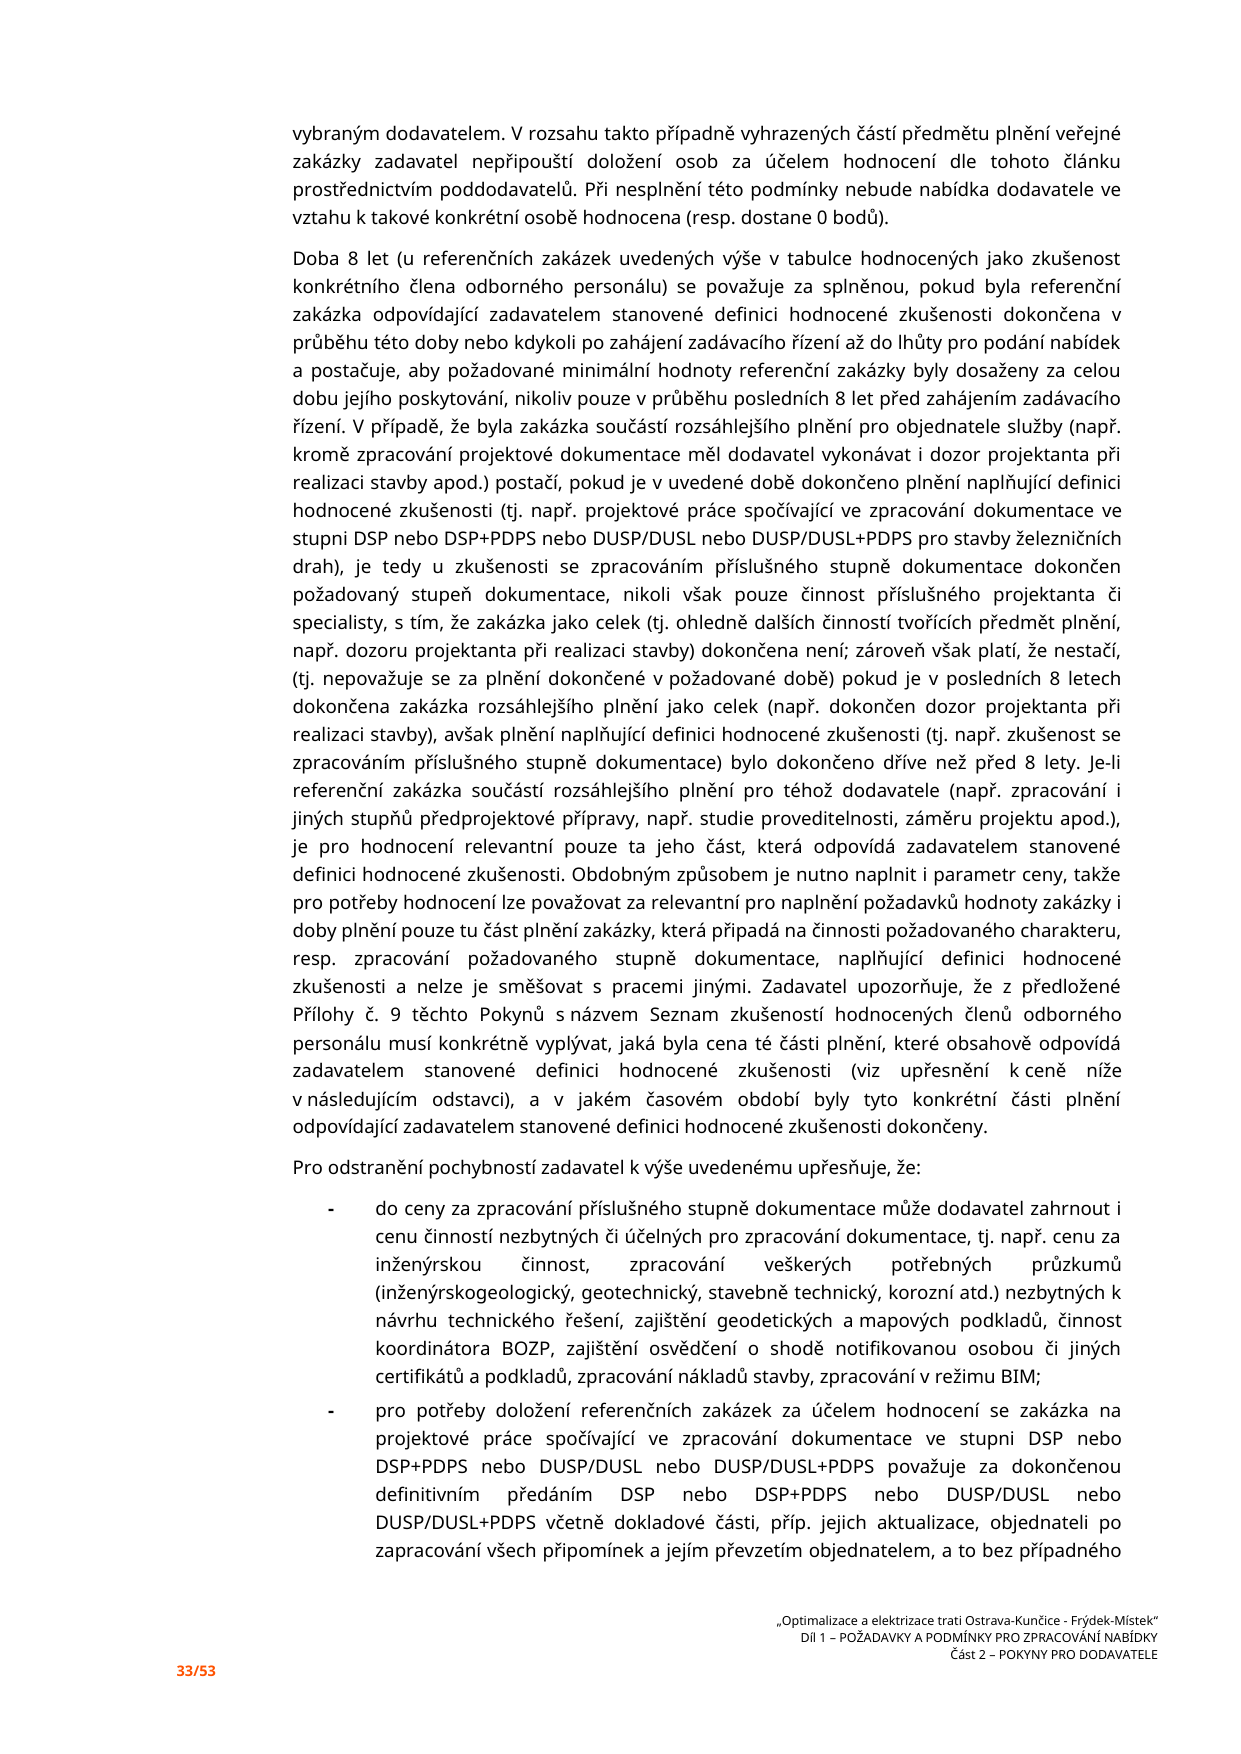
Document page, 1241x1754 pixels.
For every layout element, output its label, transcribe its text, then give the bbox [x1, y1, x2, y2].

text do ceny za zpracování příslušného stupně dokumentace může dodavatel zahrnout i cenu činností nezbytných či účelných pro zpracování dokumentace, tj. např. cenu za inženýrskou činnost, zpracování veškerých potřebných průzkumů (inženýrskogeologický, geotechnický, stavebně technický, korozní atd.) nezbytných k návrhu technického řešení, zajištění geodetických a mapových podkladů, činnost koordinátora BOZP, zajištění osvědčení o shodě notifikovanou osobou či jiných certifikátů a podkladů, zpracování nákladů stavby, zpracování v režimu BIM; [328, 1195, 1122, 1388]
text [328, 1397, 1122, 1563]
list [292, 121, 1122, 230]
text Pro odstranění pochybností zadavatel k výše uvedenému upřesňuje, že: [292, 1154, 1122, 1180]
list Doba 8 let (u referenčních zakázek uvedených výše v tabulce hodnocených jako zkušenost konkrétního člena odborného personálu) se považuje za splněnou, pokud byla referenční zakázka odpovídající zadavatelem stanovené definici hodnocené zkušenosti dokončena v průběhu této doby nebo kdykoli po zahájení zadávacího řízení až do lhůty pro podání nabídek a postačuje, aby požadované minimální hodnoty referenční zakázky byly dosaženy za celou dobu jejího poskytování, nikoliv pouze v průběhu posledních 8 let před zahájením zadávacího řízení. V případě, že byla zakázka součástí rozsáhlejšího plnění pro objednatele služby (např. kromě zpracování projektové dokumentace měl dodavatel vykonávat i dozor projektanta při realizaci stavby apod.) postačí, pokud je v uvedené době dokončeno plnění naplňující definici hodnocené zkušenosti (tj. např. projektové práce spočívající ve zpracování dokumentace ve stupni DSP nebo DSP+PDPS nebo DUSP/DUSL nebo DUSP/DUSL+PDPS pro stavby železničních drah), je tedy u zkušenosti se zpracováním příslušného stupně dokumentace dokončen požadovaný stupeň dokumentace, nikoli však pouze činnost příslušného projektanta či specialisty, s tím, že zakázka jako celek (tj. ohledně dalších činností tvořících předmět plnění, např. dozoru projektanta při realizaci stavby) dokončena není; zároveň však platí, že nestačí, (tj. nepovažuje se za plnění dokončené v požadované době) pokud je v posledních 8 letech dokončena zakázka rozsáhlejšího plnění jako celek (např. dokončen dozor projektanta při realizaci stavby), avšak plnění naplňující definici hodnocené zkušenosti (tj. např. zkušenost se zpracováním příslušného stupně dokumentace) bylo dokončeno dříve než před 8 lety. Je-li referenční zakázka součástí rozsáhlejšího plnění pro téhož dodavatele (např. zpracování i jiných stupňů předprojektové přípravy, např. studie proveditelnosti, záměru projektu apod.), je pro hodnocení relevantní pouze ta jeho část, která odpovídá zadavatelem stanovené definici hodnocené zkušenosti. Obdobným způsobem je nutno naplnit i parametr ceny, takže pro potřeby hodnocení lze považovat za relevantní pro naplnění požadavků hodnoty zakázky i doby plnění pouze tu část plnění zakázky, která připadá na činnosti požadovaného charakteru, resp. zpracování požadovaného stupně dokumentace, naplňující definici hodnocené zkušenosti a nelze je směšovat s pracemi jinými. Zadavatel upozorňuje, že z předložené Přílohy č. 9 těchto Pokynů s názvem Seznam zkušeností hodnocených členů odborného personálu musí konkrétně vyplývat, jaká byla cena té části plnění, které obsahově odpovídá zadavatelem stanovené definici hodnocené zkušenosti (viz upřesnění k ceně níže v následujícím odstavci), a v jakém časovém období byly tyto konkrétní části plnění odpovídající zadavatelem stanovené definici hodnocené zkušenosti dokončeny. [292, 245, 1122, 1139]
